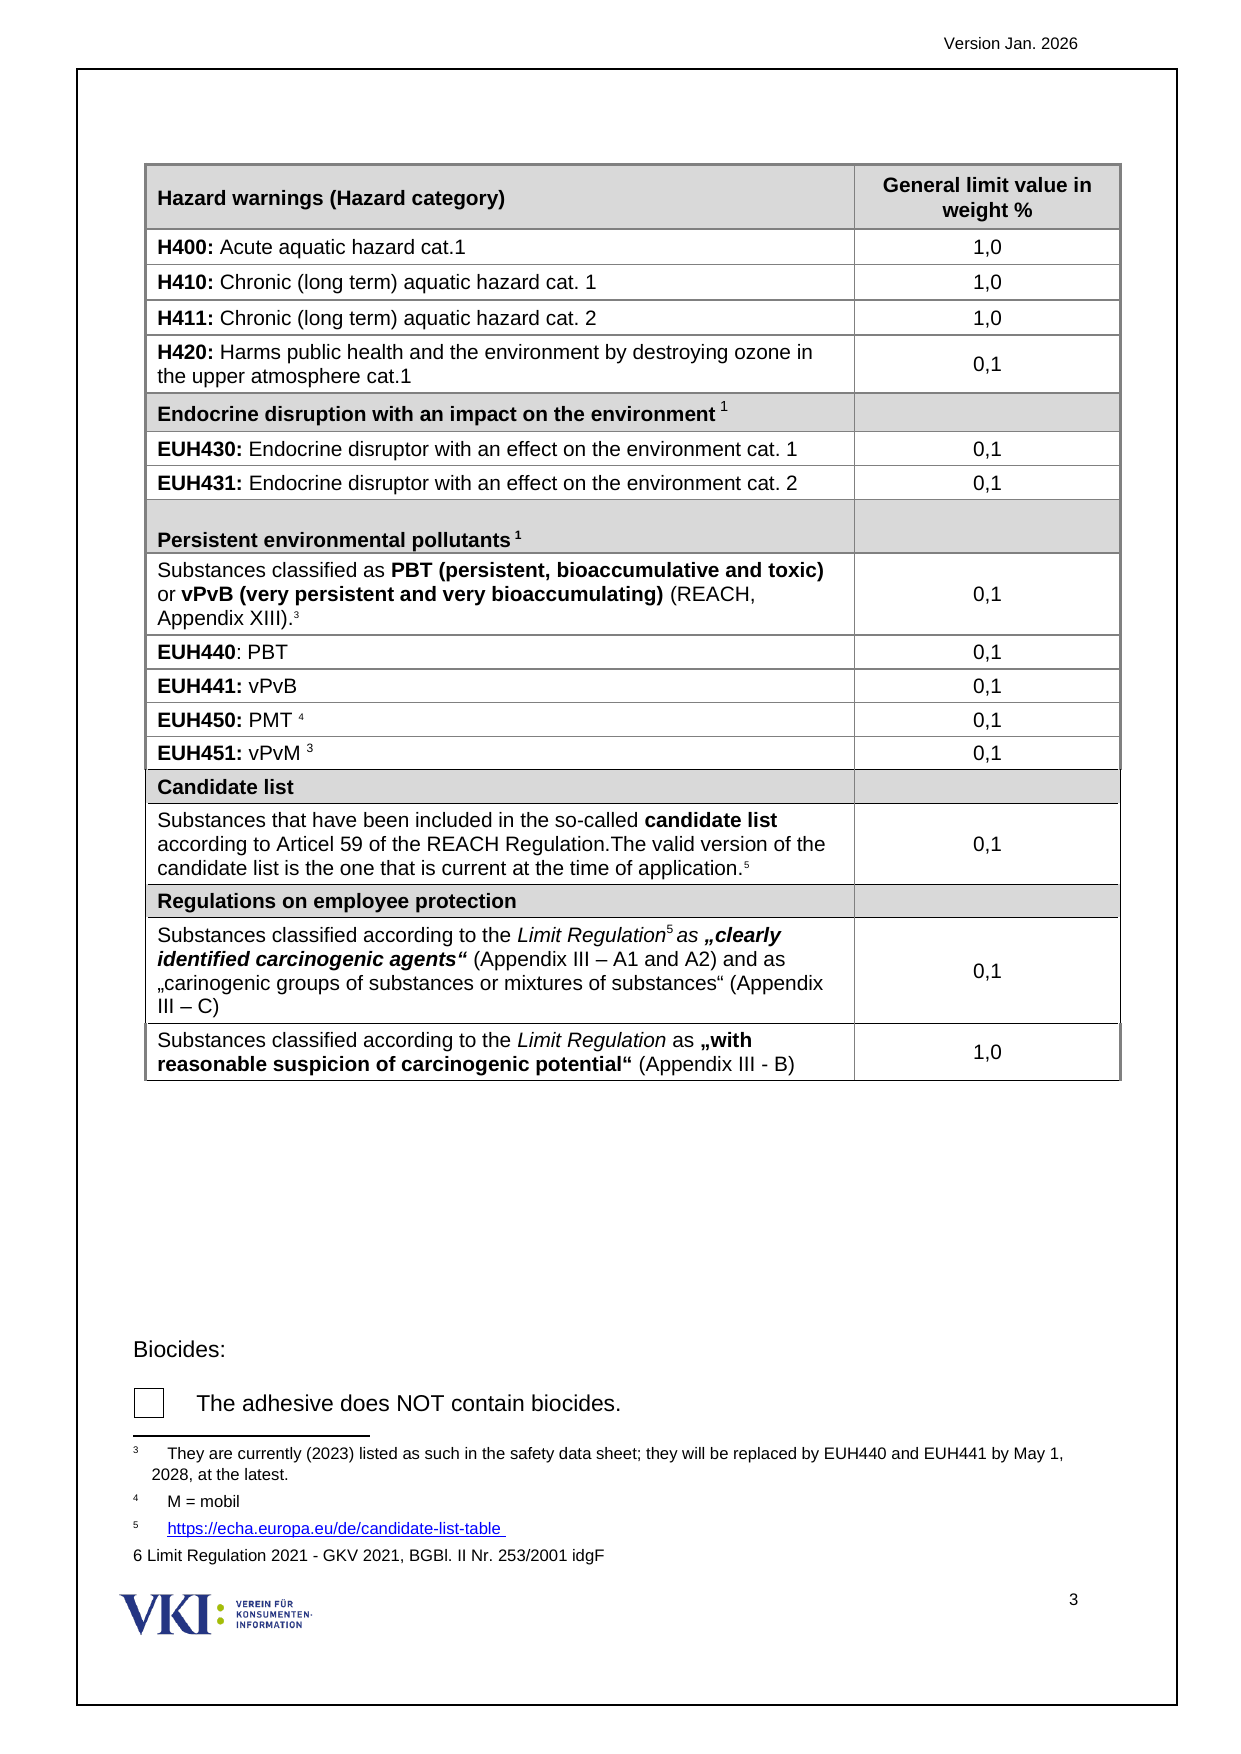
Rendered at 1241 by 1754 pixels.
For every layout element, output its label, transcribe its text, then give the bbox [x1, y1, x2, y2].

text The adhesive does NOT contain biocides. [133, 1387, 1078, 1418]
table_cell Substances classified according to the Limit Regulation5 as „clearly identified carcinogenic agents“ (Appendix III – A1 and A2) and as „carinogenic groups of substances or mixtures of substances“ (Appendix III – C) [146, 917, 854, 1022]
table_cell 0,1 [855, 336, 1119, 392]
table_cell [855, 500, 1119, 552]
table_cell EUH431: Endocrine disruptor with an effect on the environment cat. 2 [147, 466, 854, 498]
table_cell 0,1 [855, 636, 1119, 668]
table_cell Substances that have been included in the so-called candidate list according to Articel 59 of the REACH Regulation.The valid version of the candidate list is the one that is current at the time of application. [146, 803, 854, 884]
table_cell 1,0 [855, 230, 1119, 263]
table_cell 1,0 [855, 1023, 1119, 1080]
table_cell EUH430: Endocrine disruptor with an effect on the environment cat. 1 [147, 432, 854, 465]
table_cell EUH450: PMT [147, 703, 854, 736]
table_header Hazard warnings (Hazard category) [147, 166, 854, 228]
picture [111, 1591, 313, 1635]
table_cell 0,1 [855, 432, 1119, 465]
table_cell EUH441: vPvB [147, 670, 854, 702]
table_cell 0,1 [855, 803, 1120, 884]
table_cell 1,0 [855, 265, 1119, 299]
table_cell [855, 884, 1120, 917]
table_cell EUH440: PBT [147, 636, 854, 668]
table_header General limit value in weight % [855, 166, 1119, 228]
table_cell Substances classified as PBT (persistent, bioaccumulative and toxic) or vPvB (very persistent and very bioaccumulating) (REACH, Appendix XIII). [147, 554, 854, 634]
table_cell 0,1 [855, 670, 1119, 702]
text Biocides: [133, 1331, 1078, 1362]
table_cell Candidate list [146, 769, 854, 803]
table_cell H400: Acute aquatic hazard cat.1 [147, 230, 854, 263]
table_cell 0,1 [855, 703, 1119, 736]
table_cell [855, 394, 1119, 431]
table_cell H410: Chronic (long term) aquatic hazard cat. 1 [147, 265, 854, 299]
table_cell H411: Chronic (long term) aquatic hazard cat. 2 [147, 301, 854, 334]
table_cell 0,1 [855, 554, 1119, 634]
table_cell H420: Harms public health and the environment by destroying ozone in the upper atmosphere cat.1 [147, 336, 854, 392]
table_cell Substances classified according to the Limit Regulation as „with reasonable suspicion of carcinogenic potential“ (Appendix III - B) [147, 1023, 854, 1080]
table_cell 0,1 [855, 737, 1119, 769]
table_cell EUH451: vPvM 3 [147, 737, 854, 769]
table_cell 0,1 [855, 466, 1119, 498]
table_cell [855, 769, 1120, 803]
table_cell Regulations on employee protection [146, 884, 854, 917]
table_cell Persistent environmental pollutants 1 [147, 500, 854, 552]
table_cell 1,0 [855, 301, 1119, 334]
table_cell 0,1 [855, 917, 1120, 1022]
table_cell Endocrine disruption with an impact on the environment 1 [147, 394, 854, 431]
